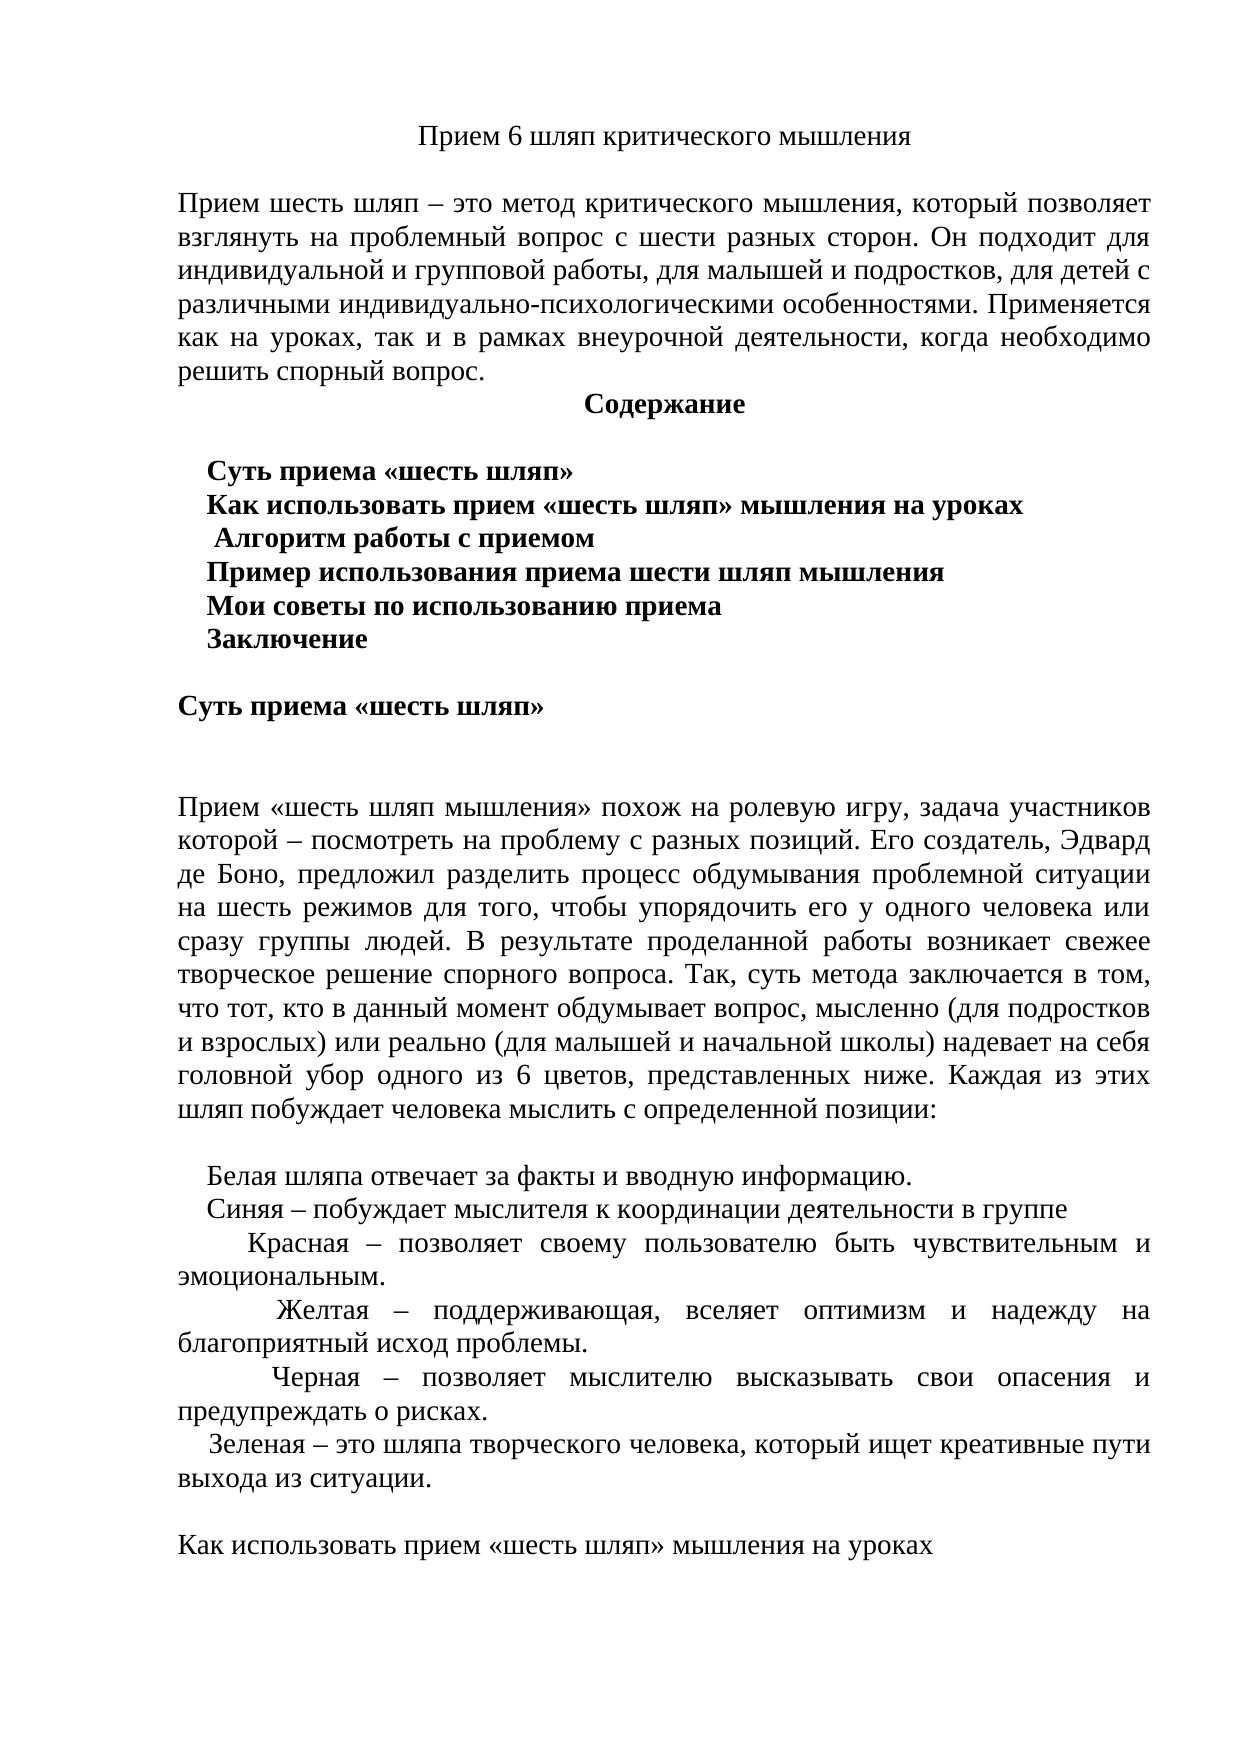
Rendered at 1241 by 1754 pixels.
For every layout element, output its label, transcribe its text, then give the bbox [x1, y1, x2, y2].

text Красная – позволяет своему пользователю быть чувствительным и эмоциональным. [177, 1225, 1152, 1292]
text Суть приема «шесть шляп» [177, 453, 1152, 487]
text Суть приема «шесть шляп» [177, 688, 1152, 722]
text Зеленая – это шляпа творческого человека, который ищет креативные пути выхода из ситуации. [177, 1426, 1152, 1493]
text Прием 6 шляп критического мышления [177, 118, 1152, 152]
text Прием «шесть шляп мышления» похож на ролевую игру, задача участников которой – посмотреть на проблему с разных позиций. Его создатель, Эдвард де Боно, предложил разделить процесс обдумывания проблемной ситуации на шесть режимов для того, чтобы упорядочить его у одного человека или сразу группы людей. В результате проделанной работы возникает свежее творческое решение спорного вопроса. Так, суть метода заключается в том, что тот, кто в данный момент обдумывает вопрос, мысленно (для подростков и взрослых) или реально (для малышей и начальной школы) надевает на себя головной убор одного из 6 цветов, представленных ниже. Каждая из этих шляп побуждает человека мыслить с определенной позиции: [177, 789, 1152, 1124]
text Как использовать прием «шесть шляп» мышления на уроках [177, 487, 1152, 521]
text Алгоритм работы с приемом [177, 521, 1152, 554]
text Синяя – побуждает мыслителя к координации деятельности в группе [177, 1191, 1152, 1225]
text Заключение [177, 621, 1152, 655]
text Черная – позволяет мыслителю высказывать свои опасения и предупреждать о рисках. [177, 1359, 1152, 1426]
text Содержание [177, 386, 1152, 420]
text Желтая – поддерживающая, вселяет оптимизм и надежду на благоприятный исход проблемы. [177, 1292, 1152, 1359]
text Пример использования приема шести шляп мышления [177, 554, 1152, 588]
text Как использовать прием «шесть шляп» мышления на уроках [177, 1527, 1152, 1560]
text Белая шляпа отвечает за факты и вводную информацию. [177, 1158, 1152, 1191]
text Мои советы по использованию приема [177, 588, 1152, 621]
text Прием шесть шляп – это метод критического мышления, который позволяет взглянуть на проблемный вопрос с шести разных сторон. Он подходит для индивидуальной и групповой работы, для малышей и подростков, для детей с различными индивидуально-психологическими особенностями. Применяется как на уроках, так и в рамках внеурочной деятельности, когда необходимо решить спорный вопрос. [177, 185, 1152, 386]
